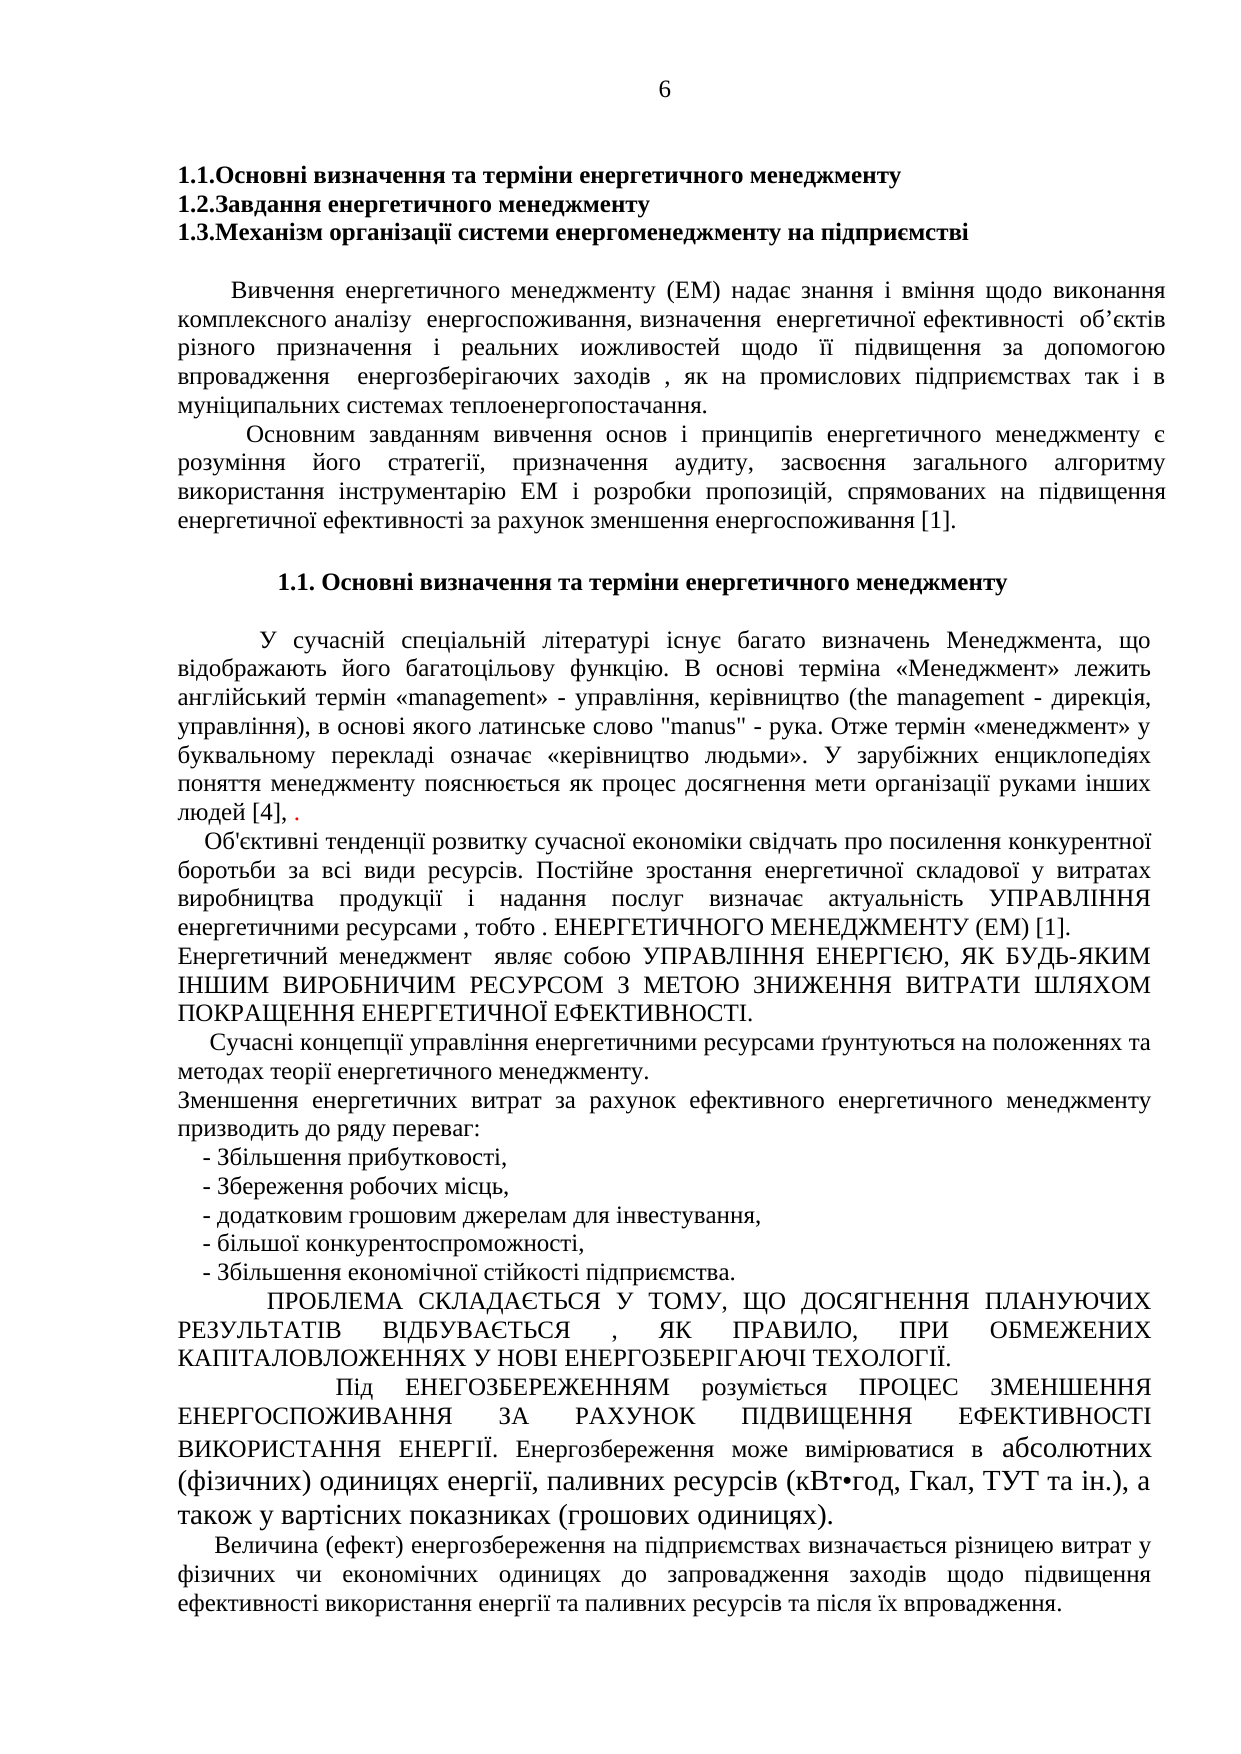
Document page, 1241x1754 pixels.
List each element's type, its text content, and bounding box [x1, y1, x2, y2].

text Зменшення енергетичних витрат за рахунок ефективного енергетичного менеджменту призводить до ряду переваг: [177, 1085, 1152, 1142]
text 1.3.Механізм організації системи енергоменеджменту на підприємстві [177, 217, 1152, 246]
text 1.1. Основні визначення та терміни енергетичного менеджменту [177, 567, 1152, 596]
text Сучасні концепції управління енергетичними ресурсами ґрунтуються на положеннях та методах теорії енергетичного менеджменту. [177, 1027, 1152, 1085]
text - Збільшення прибутковості, [177, 1142, 1152, 1171]
text Під ЕНЕГОЗБЕРЕЖЕННЯМ розуміється ПРОЦЕС ЗМЕНШЕННЯ ЕНЕРГОСПОЖИВАННЯ ЗА РАХУНОК ПІДВИЩЕННЯ ЕФЕКТИВНОСТІ ВИКОРИСТАННЯ ЕНЕРГІЇ. Енергозбереження може вимірюватися в абсолютних (фізичних) одиницях енергії, паливних ресурсів (кВт•год, Гкал, ТУТ та ін.), а також у вартісних показниках (грошових одиницях). [177, 1372, 1152, 1530]
text - Збереження робочих місць, [177, 1171, 1152, 1200]
text ПРОБЛЕМА СКЛАДАЄТЬСЯ У ТОМУ, ЩО ДОСЯГНЕННЯ ПЛАНУЮЧИХ РЕЗУЛЬТАТІВ ВІДБУВАЄТЬСЯ , ЯК ПРАВИЛО, ПРИ ОБМЕЖЕНИХ КАПІТАЛОВЛОЖЕННЯХ У НОВІ ЕНЕРГОЗБЕРІГАЮЧІ ТЕХОЛОГІЇ. [177, 1286, 1152, 1372]
text Основним завданням вивчення основ і принципів енергетичного менеджменту є розуміння його стратегії, призначення аудиту, засвоєння загального алгоритму використання інструментарію ЕМ і розробки пропозицій, спрямованих на підвищення енергетичної ефективності за рахунок зменшення енергоспоживання [1]. [177, 419, 1167, 534]
text - Збільшення економічної стійкості підприємства. [177, 1257, 1152, 1286]
text У сучасній спеціальній літературі існує багато визначень Менеджмента, що відображають його багатоцільову функцію. В основі терміна «Менеджмент» лежить англійський термін «management» - управління, керівництво (the management - дирекція, управління), в основі якого латинське слово "manus" - рука. Отже термін «менеджмент» у буквальному перекладі означає «керівництво людьми». У зарубіжних енциклопедіях поняття менеджменту пояснюється як процес досягнення мети організації руками інших людей [4], . [177, 625, 1152, 826]
text Енергетичний менеджмент являє собою УПРАВЛІННЯ ЕНЕРГІЄЮ, ЯК БУДЬ-ЯКИМ ІНШИМ ВИРОБНИЧИМ РЕСУРСОМ З МЕТОЮ ЗНИЖЕННЯ ВИТРАТИ ШЛЯХОМ ПОКРАЩЕННЯ ЕНЕРГЕТИЧНОЇ ЕФЕКТИВНОСТІ. [177, 941, 1152, 1027]
text - додатковим грошовим джерелам для інвестування, [177, 1200, 1152, 1228]
text 1.2.Завдання енергетичного менеджменту [177, 189, 1240, 217]
text - більшої конкурентоспроможності, [177, 1228, 1152, 1257]
text Об'єктивні тенденції розвитку сучасної економіки свідчать про посилення конкурентної боротьби за всі види ресурсів. Постійне зростання енергетичної складової у витратах виробництва продукції і надання послуг визначає актуальність УПРАВЛІННЯ енергетичними ресурсами , тобто . ЕНЕРГЕТИЧНОГО МЕНЕДЖМЕНТУ (ЕМ) [1]. [177, 826, 1152, 941]
text Вивчення енергетичного менеджменту (ЕМ) надає знання і вміння щодо виконання комплексного аналізу енергоспоживання, визначення енергетичної ефективності об’єктів різного призначення і реальних иожливостей щодо її підвищення за допомогою впровадження енергозберігаючих заходів , як на промислових підприємствах так і в муніципальних системах теплоенергопостачання. [177, 275, 1167, 419]
text 1.1.Основні визначення та терміни енергетичного менеджменту [177, 160, 1240, 189]
text Величина (ефект) енергозбереження на підприємствах визначається різницею витрат у фізичних чи економічних одиницях до запровадження заходів щодо підвищення ефективності використання енергії та паливних ресурсів та після їх впровадження. [177, 1530, 1152, 1617]
